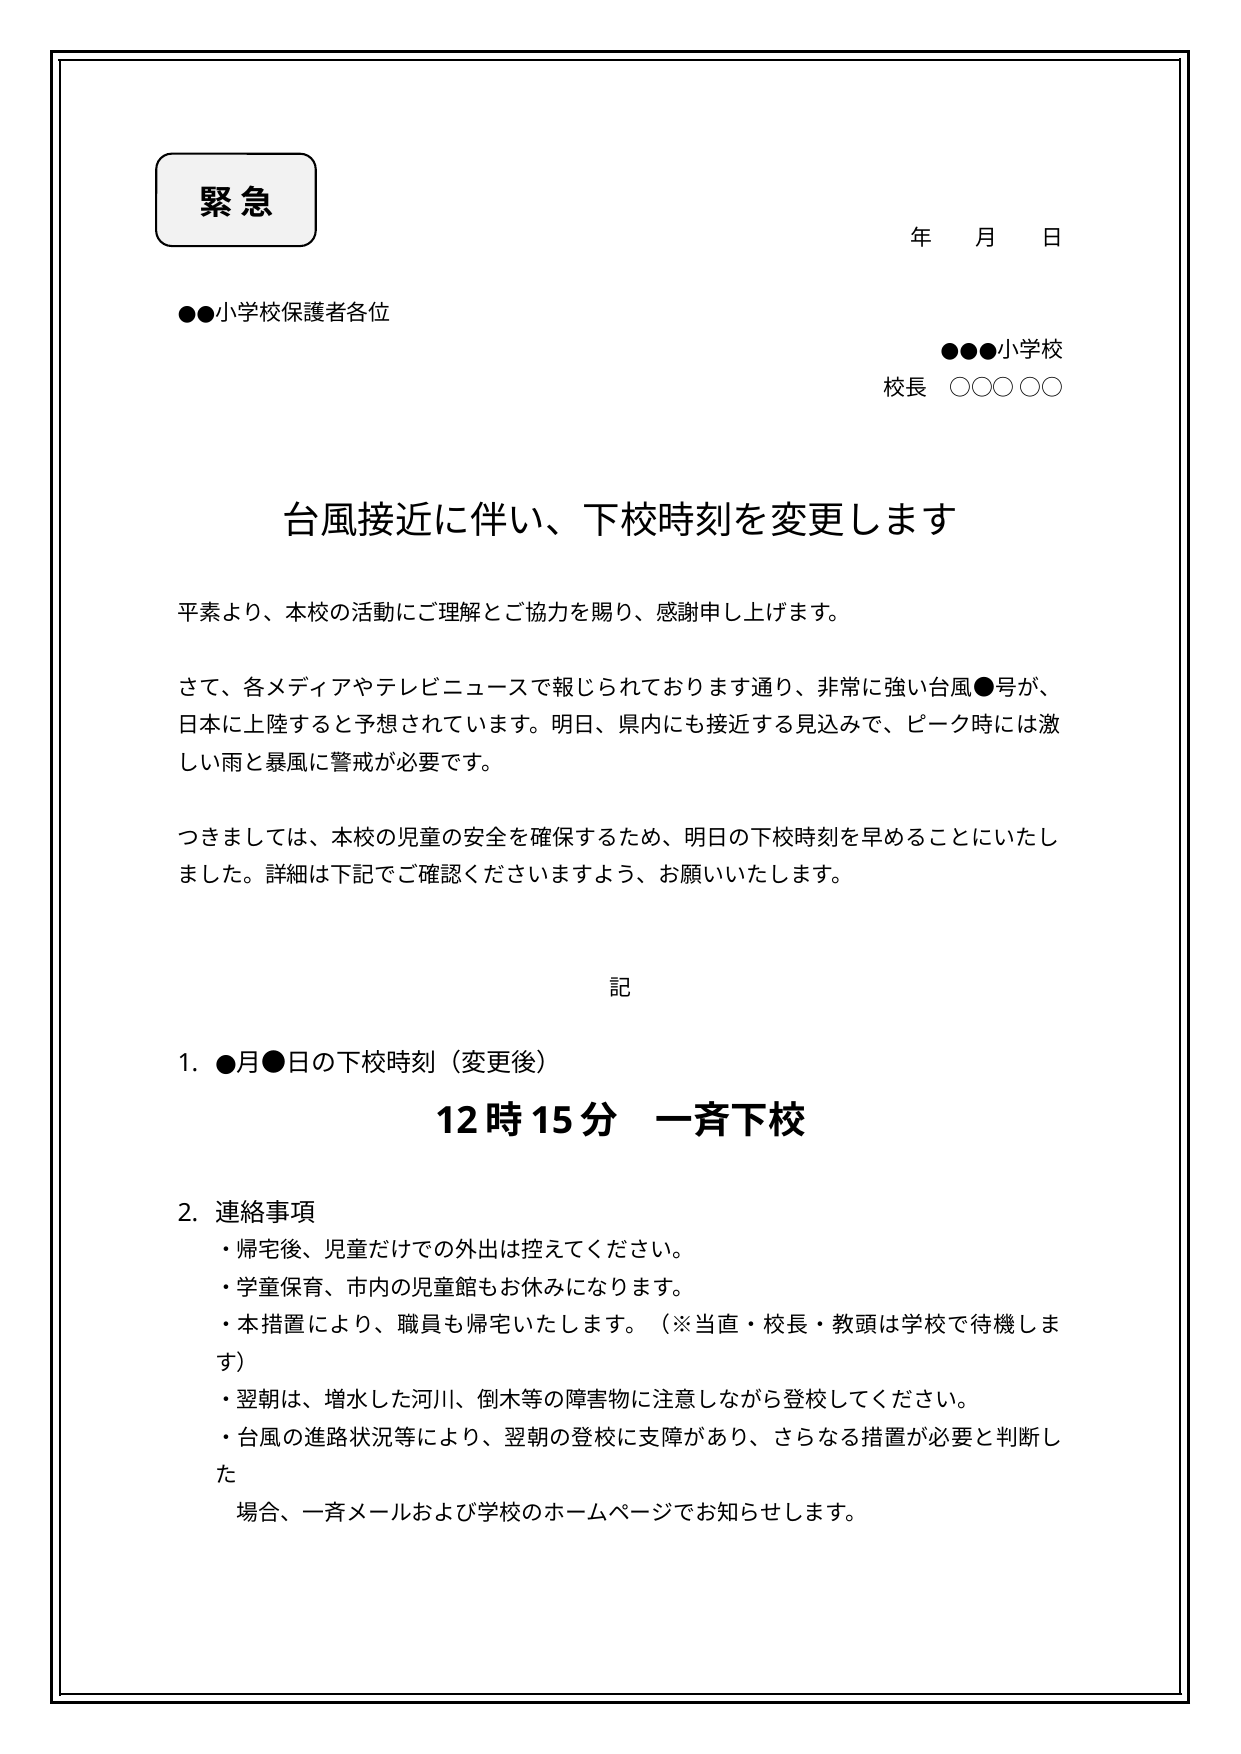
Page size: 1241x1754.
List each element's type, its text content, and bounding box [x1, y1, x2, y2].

text 校長 ○○○ ○○ [177, 367, 1063, 404]
text 記 [177, 967, 1063, 1004]
text ・帰宅後、児童だけでの外出は控えてください。 [215, 1229, 1063, 1267]
text 台風接近に伴い、下校時刻を変更します [177, 479, 1063, 554]
text ・学童保育、市内の児童館もお休みになります。 [215, 1267, 1063, 1304]
list 連絡事項 [177, 1192, 1063, 1229]
text ・台風の進路状況等により、翌朝の登校に支障があり、さらなる措置が必要と判断した [215, 1417, 1063, 1492]
text ●●●小学校 [177, 329, 1063, 367]
text ・翌朝は、増水した河川、倒木等の障害物に注意しながら登校してください。 [215, 1379, 1063, 1417]
text ●●小学校保護者各位 [177, 292, 1063, 329]
text つきましては、本校の児童の安全を確保するため、明日の下校時刻を早めることにいたしました。詳細は下記でご確認くださいますよう、お願いいたします。 [177, 817, 1063, 892]
text 平素より、本校の活動にご理解とご協力を賜り、感謝申し上げます。 [177, 592, 1063, 629]
text さて、各メディアやテレビニュースで報じられております通り、非常に強い台風●号が、日本に上陸すると予想されています。明日、県内にも接近する見込みで、ピーク時には激しい雨と暴風に警戒が必要です。 [177, 667, 1063, 779]
list ●月●日の下校時刻（変更後） [177, 1042, 1063, 1079]
text 年 月 日 [177, 217, 1063, 254]
text 12時15分 一斉下校 [177, 1079, 1063, 1154]
text ・本措置により、職員も帰宅いたします。（※当直・校長・教頭は学校で待機します） [215, 1304, 1063, 1379]
text 場合、一斉メールおよび学校のホームページでお知らせします。 [215, 1492, 1063, 1529]
